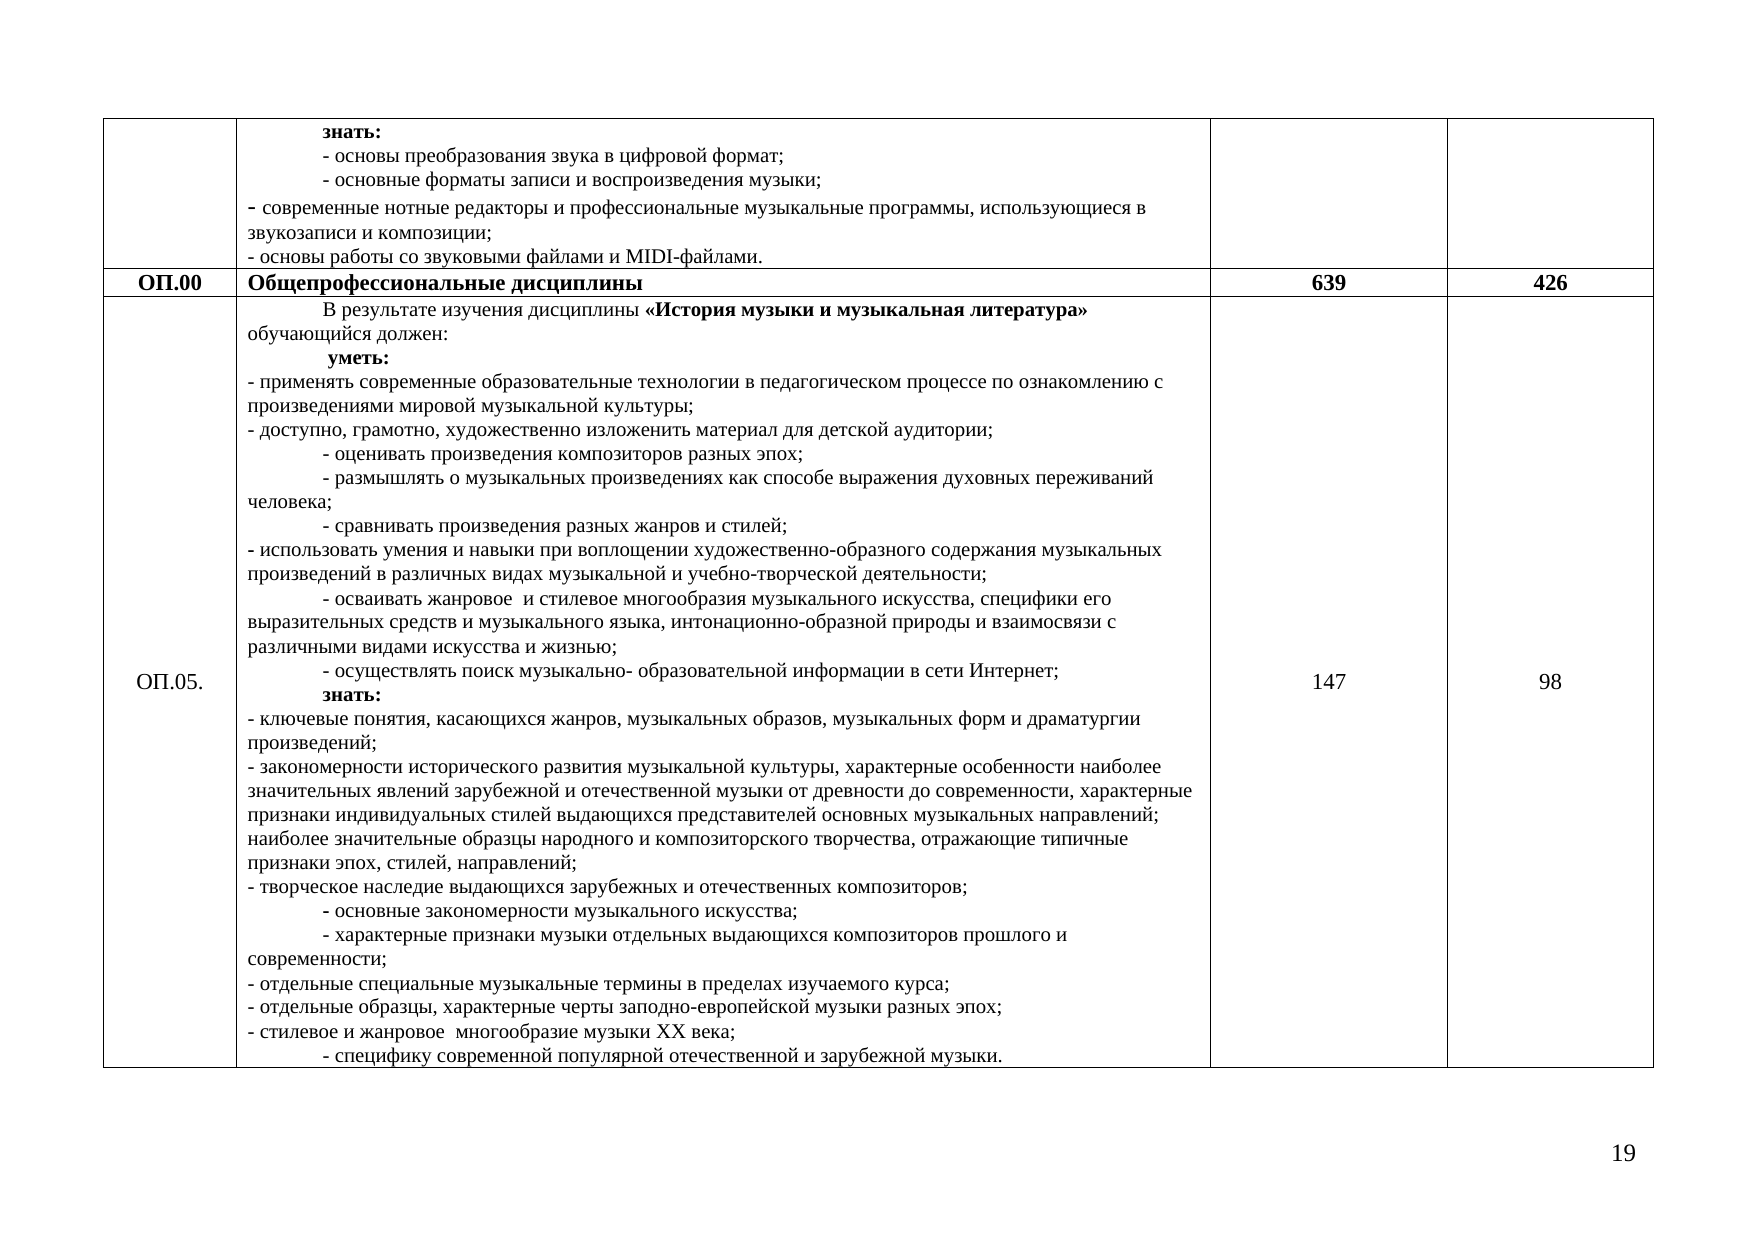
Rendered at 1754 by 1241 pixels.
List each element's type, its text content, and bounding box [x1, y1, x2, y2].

table_cell [1448, 119, 1653, 268]
table_cell Общепрофессиональные дисциплины [237, 269, 1210, 296]
table_cell знать: - основы преобразования звука в цифровой формат; - основные форматы записи и воспроизведения музыки; - современные нотные редакторы и профессиональные музыкальные программы, использующиеся в звукозаписи и композиции; - основы работы со звуковыми файлами и MIDI-файлами. [237, 119, 1210, 268]
table_cell В результате изучения дисциплины «История музыки и музыкальная литература» обучающийся должен: уметь: - применять современные образовательные технологии в педагогическом процессе по ознакомлению с произведениями мировой музыкальной культуры; - доступно, грамотно, художественно изложенить материал для детской аудитории; - оценивать произведения композиторов разных эпох; - размышлять о музыкальных произведениях как способе выражения духовных переживаний человека; - сравнивать произведения разных жанров и стилей; - использовать умения и навыки при воплощении художественно-образного содержания музыкальных произведений в различных видах музыкальной и учебно-творческой деятельности; - осваивать жанровое и стилевое многообразия музыкального искусства, специфики его выразительных средств и музыкального языка, интонационно-образной природы и взаимосвязи с различными видами искусства и жизнью; - осуществлять поиск музыкально- образовательной информации в сети Интернет; знать: - ключевые понятия, касающихся жанров, музыкальных образов, музыкальных форм и драматургии произведений; - закономерности исторического развития музыкальной культуры, характерные особенности наиболее значительных явлений зарубежной и отечественной музыки от древности до современности, характерные признаки индивидуальных стилей выдающихся представителей основных музыкальных направлений; наиболее значительные образцы народного и композиторского творчества, отражающие типичные признаки эпох, стилей, направлений; - творческое наследие выдающихся зарубежных и отечественных композиторов; - основные закономерности музыкального искусства; - характерные признаки музыки отдельных выдающихся композиторов прошлого и современности; - отдельные специальные музыкальные термины в пределах изучаемого курса; - отдельные образцы, характерные черты заподно-европейской музыки разных эпох; - стилевое и жанровое многообразие музыки XX века; - специфику современной популярной отечественной и зарубежной музыки. [237, 297, 1210, 1067]
table_cell ОП.00 [104, 269, 236, 296]
table_cell 426 [1448, 269, 1653, 296]
table_cell [104, 119, 236, 268]
table_cell 147 [1211, 297, 1447, 1067]
table_cell 639 [1211, 269, 1447, 296]
table_cell 98 [1448, 297, 1653, 1067]
table_cell [1211, 119, 1447, 268]
table_cell ОП.05. [104, 297, 236, 1067]
